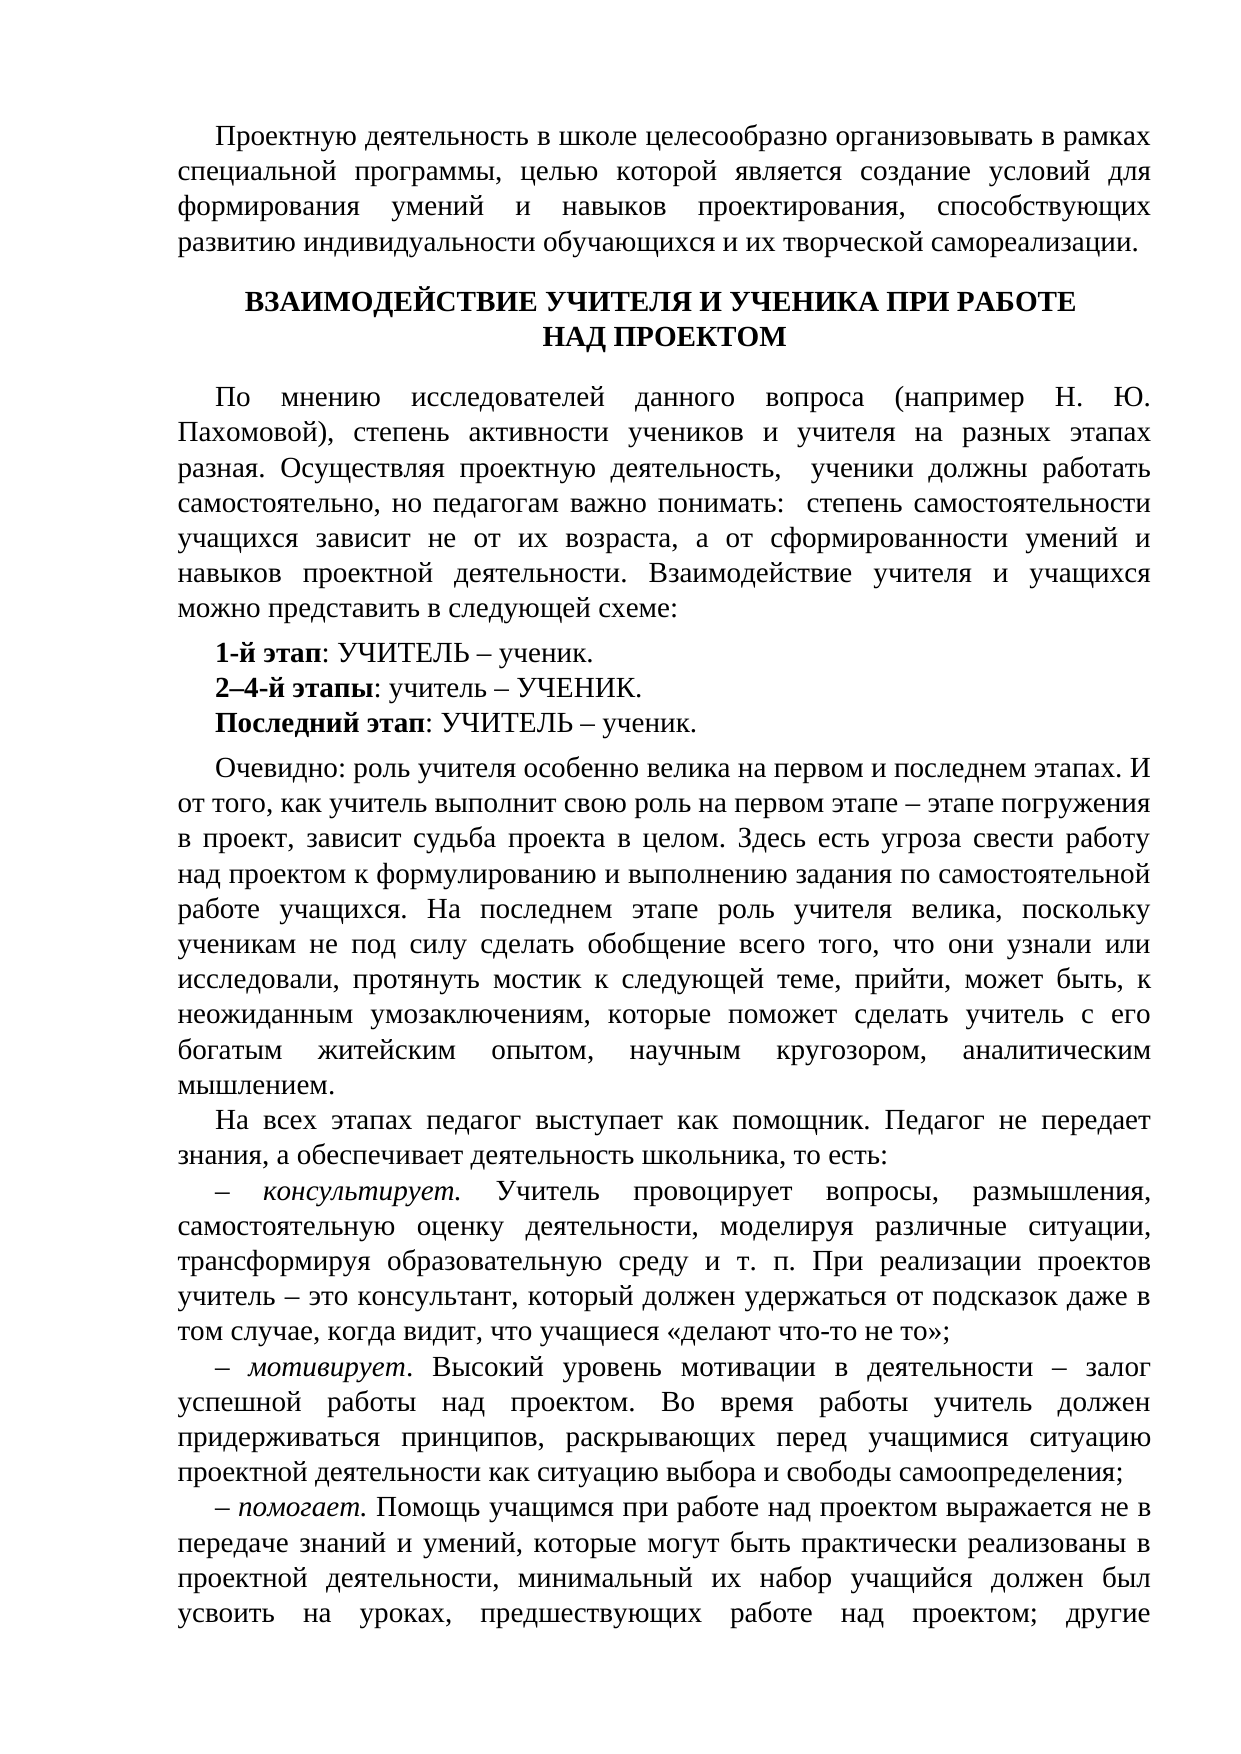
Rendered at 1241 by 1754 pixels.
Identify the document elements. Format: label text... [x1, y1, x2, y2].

text – мотивирует. Высокий уровень мотивации в деятельности – залог успешной работы над проектом. Во время работы учитель должен придерживаться принципов, раскрывающих перед учащимися ситуацию проектной деятельности как ситуацию выбора и свободы самоопределения; [177, 1349, 1152, 1488]
text 1-й этап: УЧИТЕЛЬ – ученик. [177, 635, 1152, 669]
text ВЗАИМОДЕЙСТВИЕ УЧИТЕЛЯ И УЧЕНИКА ПРИ РАБОТЕ НАД ПРОЕКТОМ [177, 284, 1152, 353]
text Проектную деятельность в школе целесообразно организовывать в рамках специальной программы, целью которой является создание условий для формирования умений и навыков проектирования, способствующих развитию индивидуальности обучающихся и их творческой самореализации. [177, 118, 1152, 257]
text Последний этап: УЧИТЕЛЬ – ученик. [177, 706, 1152, 739]
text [177, 1489, 1152, 1629]
text – консультирует. Учитель провоцирует вопросы, размышления, самостоятельную оценку деятельности, моделируя различные ситуации, трансформируя образовательную среду и т. п. При реализации проектов учитель – это консультант, который должен удержаться от подсказок даже в том случае, когда видит, что учащиеся «делают что-то не то»; [177, 1173, 1152, 1347]
text По мнению исследователей данного вопроса (например Н. Ю. Пахомовой), степень активности учеников и учителя на разных этапах разная. Осуществляя проектную деятельность, ученики должны работать самостоятельно, но педагогам важно понимать: степень самостоятельности учащихся зависит не от их возраста, а от сформированности умений и навыков проектной деятельности. Взаимодействие учителя и учащихся можно представить в следующей схеме: [177, 379, 1152, 624]
text 2–4-й этапы: учитель – УЧЕНИК. [177, 670, 1152, 704]
text На всех этапах педагог выступает как помощник. Педагог не передает знания, а обеспечивает деятельность школьника, то есть: [177, 1102, 1152, 1171]
text Очевидно: роль учителя особенно велика на первом и последнем этапах. И от того, как учитель выполнит свою роль на первом этапе – этапе погружения в проект, зависит судьба проекта в целом. Здесь есть угроза свести работу над проектом к формулированию и выполнению задания по самостоятельной работе учащихся. На последнем этапе роль учителя велика, поскольку ученикам не под силу сделать обобщение всего того, что они узнали или исследовали, протянуть мостик к следующей теме, прийти, может быть, к неожиданным умозаключениям, которые поможет сделать учитель с его богатым житейским опытом, научным кругозором, аналитическим мышлением. [177, 750, 1152, 1101]
